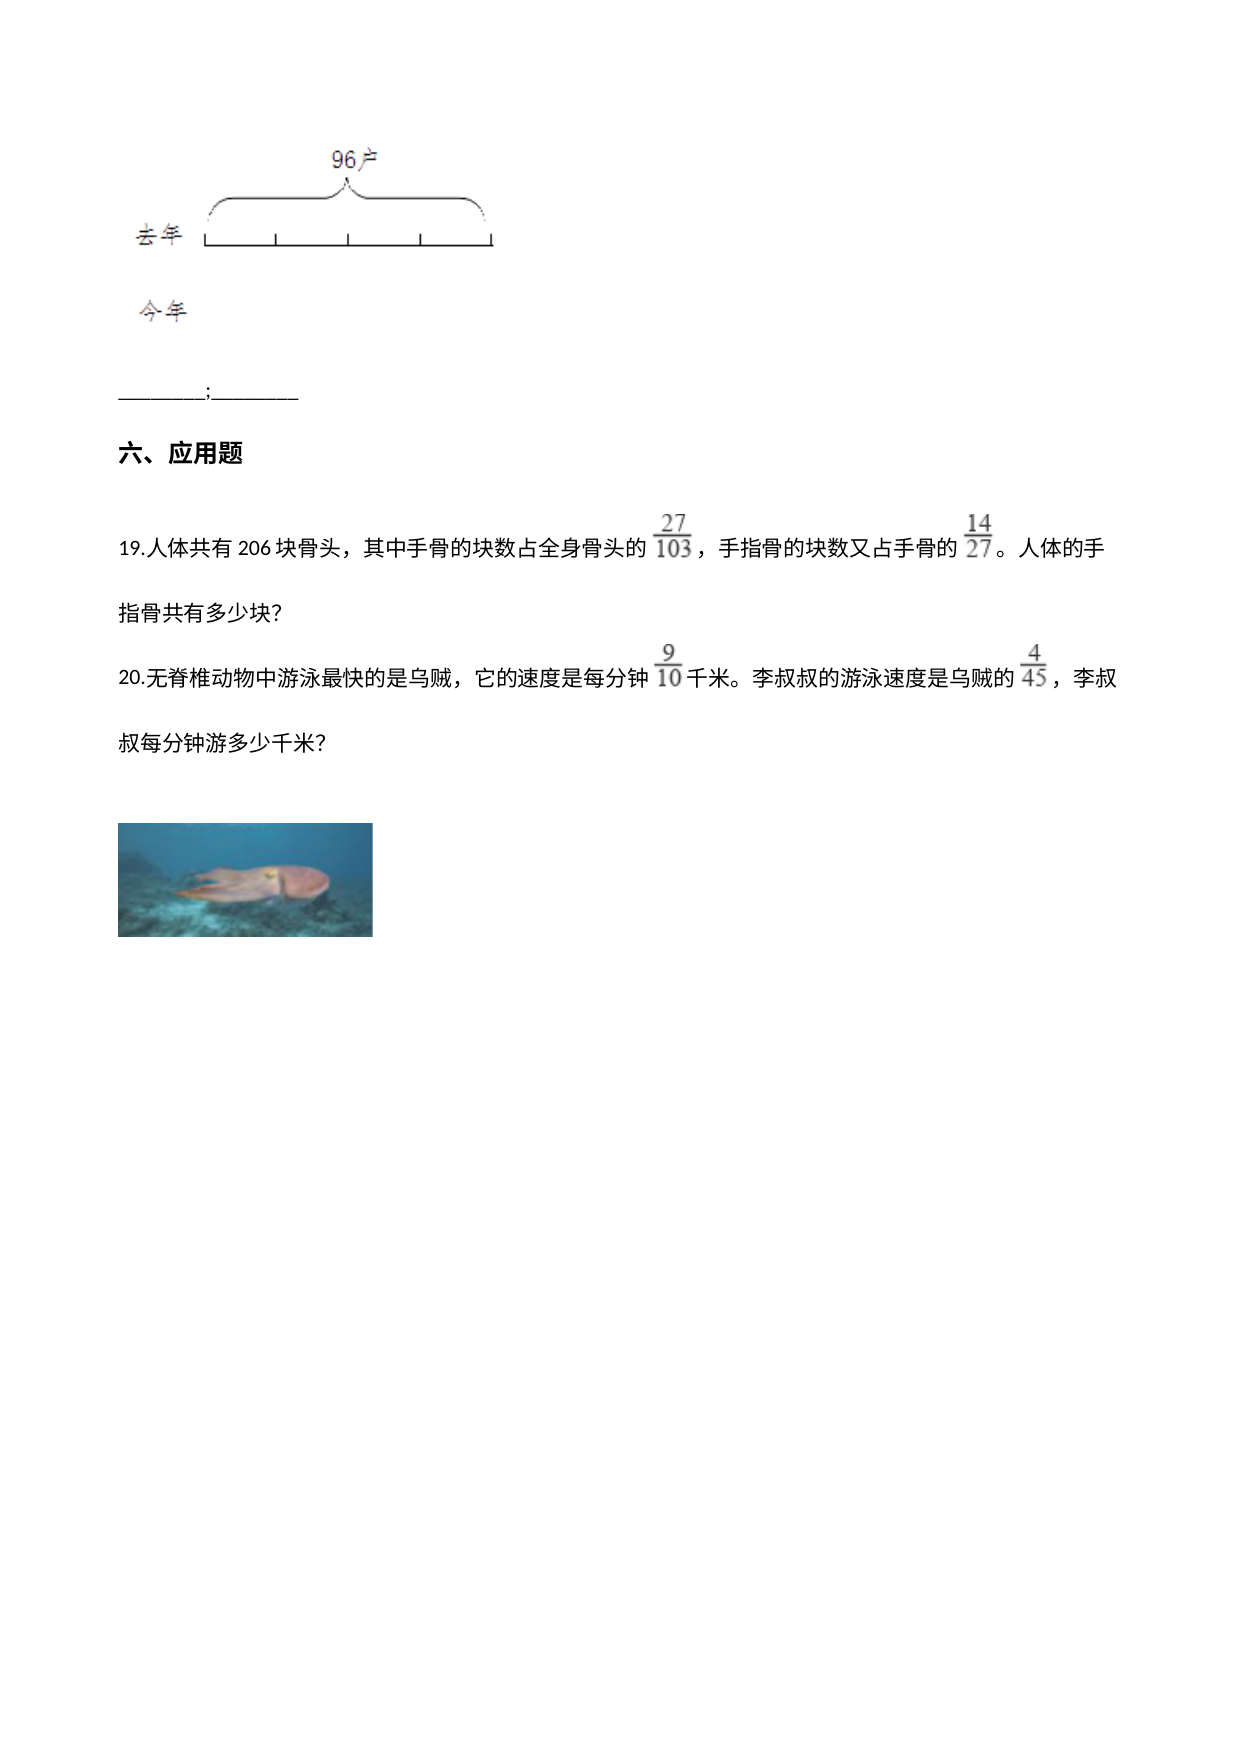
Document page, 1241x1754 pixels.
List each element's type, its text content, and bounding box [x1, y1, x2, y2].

picture [652, 514, 696, 559]
picture [1019, 644, 1051, 688]
text 20.无脊椎动物中游泳最快的是乌贼，它的速度是每分钟 千米。李叔叔的游泳速度是乌贼的 ，李叔叔每分钟游多少千米？ [118, 644, 1122, 953]
picture [653, 644, 687, 688]
text 六、应用题 [118, 419, 1122, 484]
picture [963, 514, 997, 559]
picture [118, 823, 373, 937]
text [118, 129, 1122, 406]
text 19.人体共有206块骨头，其中手骨的块数占全身骨头的 ，手指骨的块数又占手骨的 。人体的手指骨共有多少块？ [118, 515, 1122, 628]
picture [118, 129, 511, 333]
